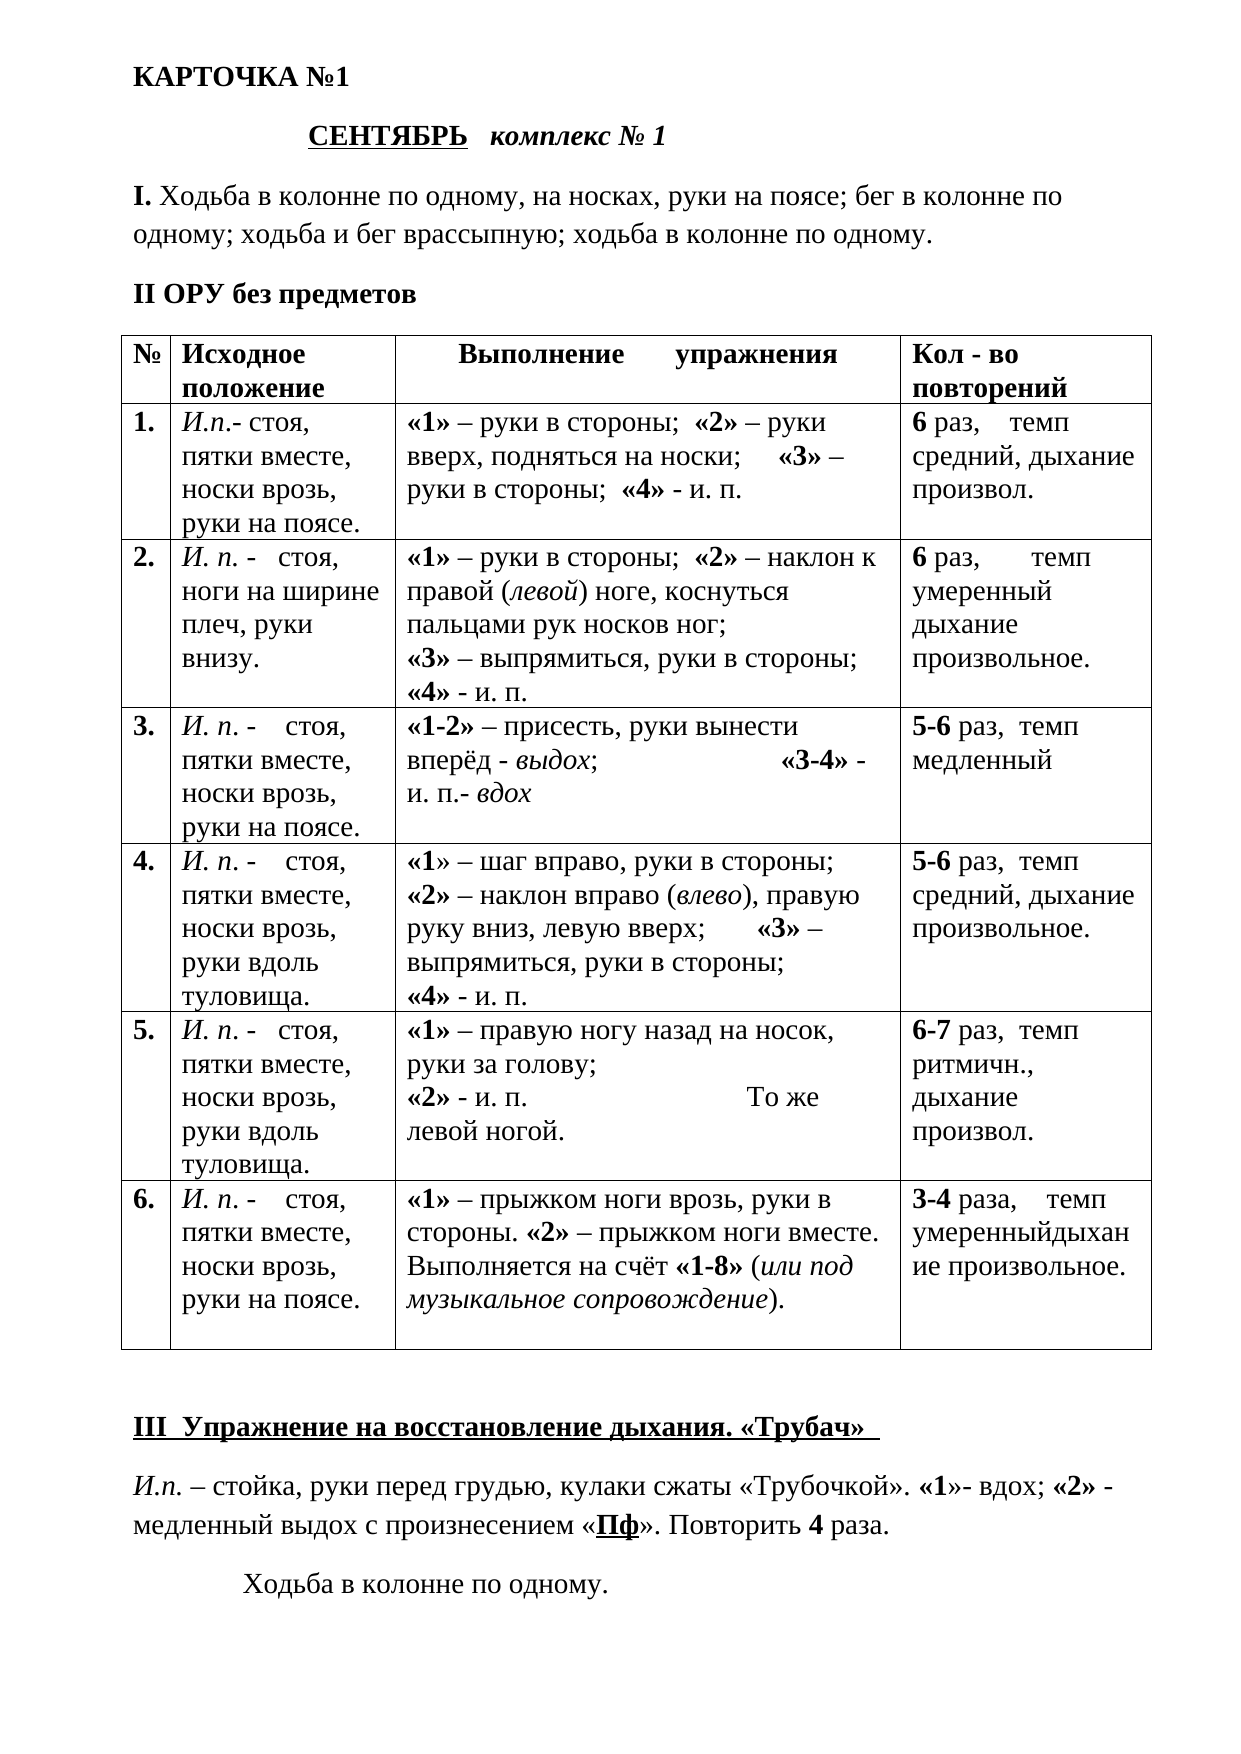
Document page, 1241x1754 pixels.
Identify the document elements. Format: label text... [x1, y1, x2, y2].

table_cell 3-4 раза, темп умеренныйдыхание произвольное. [901, 1181, 1151, 1349]
table_cell 4. [122, 844, 170, 1011]
table_header Выполнение упражнения [396, 336, 900, 403]
table_cell И. п. - стоя, пятки вместе, носки врозь, руки на поясе. [171, 708, 395, 842]
table_cell «1» – правую ногу назад на носок, руки за голову; «2» - и. п. То же левой ногой. [396, 1012, 900, 1180]
table_cell «1-2» – присесть, руки вынести вперёд - выдох; «3-4» - и. п.- вдох [396, 708, 900, 842]
table_header № [122, 336, 170, 403]
text КАРТОЧКА №1 [133, 59, 1152, 93]
text СЕНТЯБРЬ комплекс № 1 [133, 118, 1152, 152]
text I. Ходьба в колонне по одному, на носках, руки на поясе; бег в колонне по одному; ходьба и бег врассыпную; ходьба в колонне по одному. [133, 178, 1152, 250]
table_cell 3. [122, 708, 170, 842]
text II ОРУ без предметов [133, 276, 1152, 309]
table_cell И. п. - стоя, пятки вместе, носки врозь, руки вдоль туловища. [171, 1012, 395, 1180]
table_cell 6 раз, темп умеренный дыхание произвольное. [901, 540, 1151, 707]
text И.п. – стойка, руки перед грудью, кулаки сжаты «Трубочкой». «1»- вдох; «2» - медленный выдох с произнесением «Пф». Повторить 4 раза. [133, 1468, 1152, 1541]
table_cell 6-7 раз, темп ритмичн., дыхание произвол. [901, 1012, 1151, 1180]
text III Упражнение на восстановление дыхания. «Трубач» [133, 1409, 1152, 1443]
table_cell 2. [122, 540, 170, 707]
table_cell 5-6 раз, темп медленный [901, 708, 1151, 842]
table_cell 5-6 раз, темп средний, дыхание произвольное. [901, 844, 1151, 1011]
table_cell «1» – шаг вправо, руки в стороны; «2» – наклон вправо (влево), правую руку вниз, левую вверх; «3» – выпрямиться, руки в стороны; «4» - и. п. [396, 844, 900, 1011]
table_cell И.п.- стоя, пятки вместе, носки врозь, руки на поясе. [171, 404, 395, 538]
table_cell И. п. - стоя, пятки вместе, носки врозь, руки на поясе. [171, 1181, 395, 1349]
table_header Кол - во повторений [901, 336, 1151, 403]
table_cell И. п. - стоя, ноги на ширине плеч, руки внизу. [171, 540, 395, 707]
table_cell «1» – прыжком ноги врозь, руки в стороны. «2» – прыжком ноги вместе. Выполняется на счёт «1-8» (или под музыкальное сопровождение). [396, 1181, 900, 1349]
table_cell 6. [122, 1181, 170, 1349]
table_cell «1» – руки в стороны; «2» – руки вверх, подняться на носки; «3» – руки в стороны; «4» - и. п. [396, 404, 900, 538]
table_cell И. п. - стоя, пятки вместе, носки врозь, руки вдоль туловища. [171, 844, 395, 1011]
table_cell 6 раз, темп средний, дыхание произвол. [901, 404, 1151, 538]
table_cell 5. [122, 1012, 170, 1180]
text Ходьба в колонне по одному. [133, 1566, 1152, 1600]
table_cell 1. [122, 404, 170, 538]
table_cell «1» – руки в стороны; «2» – наклон к правой (левой) ноге, коснуться пальцами рук носков ног; «3» – выпрямиться, руки в стороны; «4» - и. п. [396, 540, 900, 707]
table_header Исходное положение [171, 336, 395, 403]
